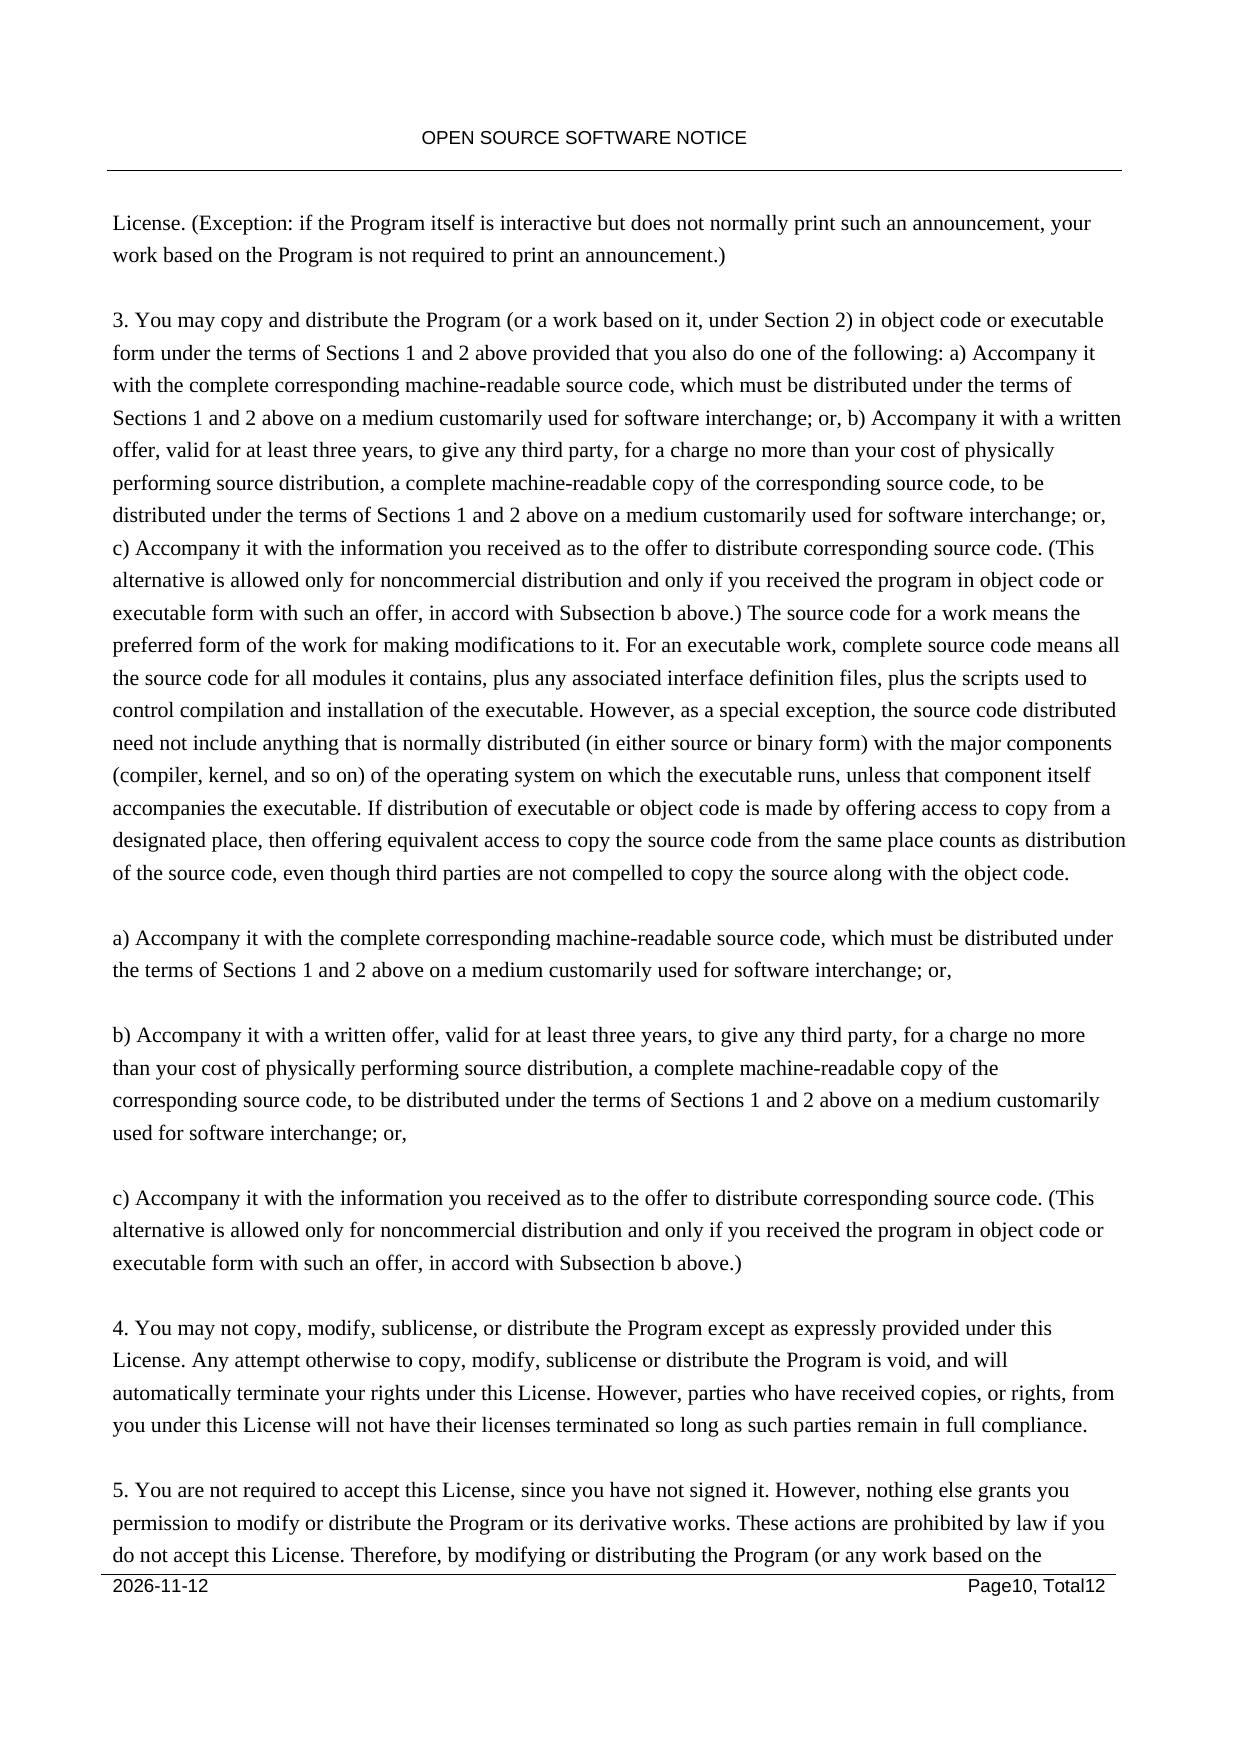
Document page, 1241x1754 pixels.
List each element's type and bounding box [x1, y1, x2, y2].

text [112, 206, 1128, 1571]
